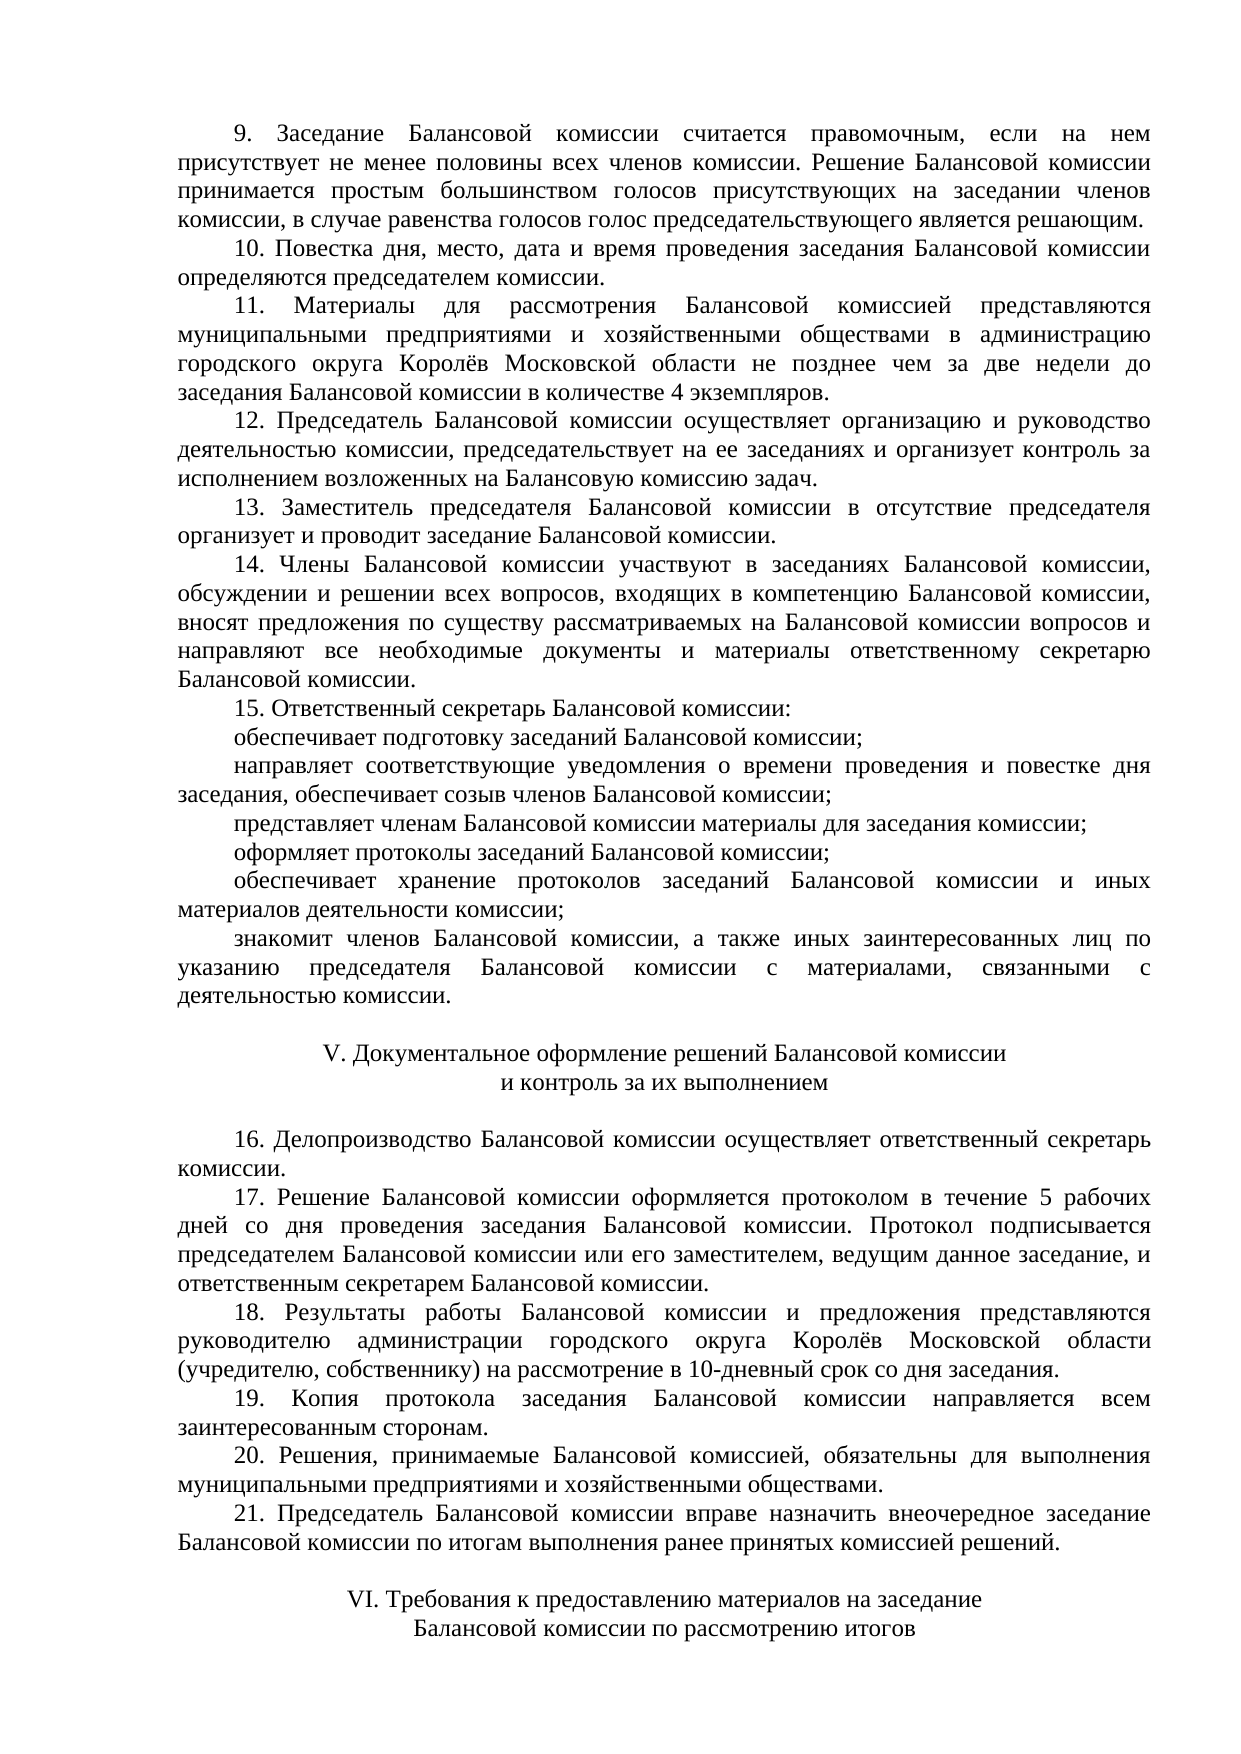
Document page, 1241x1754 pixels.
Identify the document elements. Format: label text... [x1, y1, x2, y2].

text 10. Повестка дня, место, дата и время проведения заседания Балансовой комиссии определяются председателем комиссии. [177, 233, 1152, 291]
text 13. Заместитель председателя Балансовой комиссии в отсутствие председателя организует и проводит заседание Балансовой комиссии. [177, 492, 1152, 549]
text 11. Материалы для рассмотрения Балансовой комиссией представляются муниципальными предприятиями и хозяйственными обществами в администрацию городского округа Королёв Московской области не позднее чем за две недели до заседания Балансовой комиссии в количестве 4 экземпляров. [177, 291, 1152, 406]
text 12. Председатель Балансовой комиссии осуществляет организацию и руководство деятельностью комиссии, председательствует на ее заседаниях и организует контроль за исполнением возложенных на Балансовую комиссию задач. [177, 406, 1152, 492]
text 9. Заседание Балансовой комиссии считается правомочным, если на нем присутствует не менее половины всех членов комиссии. Решение Балансовой комиссии принимается простым большинством голосов присутствующих на заседании членов комиссии, в случае равенства голосов голос председательствующего является решающим. [177, 118, 1152, 233]
text обеспечивает хранение протоколов заседаний Балансовой комиссии и иных материалов деятельности комиссии; [177, 866, 1152, 923]
text 19. Копия протокола заседания Балансовой комиссии направляется всем заинтересованным сторонам. [177, 1383, 1152, 1441]
text 16. Делопроизводство Балансовой комиссии осуществляет ответственный секретарь комиссии. [177, 1124, 1152, 1182]
text 14. Члены Балансовой комиссии участвуют в заседаниях Балансовой комиссии, обсуждении и решении всех вопросов, входящих в компетенцию Балансовой комиссии, вносят предложения по существу рассматриваемых на Балансовой комиссии вопросов и направляют все необходимые документы и материалы ответственному секретарю Балансовой комиссии. [177, 549, 1152, 693]
text и контроль за их выполнением [177, 1067, 1152, 1096]
text 20. Решения, принимаемые Балансовой комиссией, обязательны для выполнения муниципальными предприятиями и хозяйственными обществами. [177, 1441, 1152, 1498]
text 21. Председатель Балансовой комиссии вправе назначить внеочередное заседание Балансовой комиссии по итогам выполнения ранее принятых комиссией решений. [177, 1498, 1152, 1556]
text представляет членам Балансовой комиссии материалы для заседания комиссии; [177, 808, 1152, 837]
text VI. Требования к предоставлению материалов на заседание [177, 1584, 1152, 1613]
text знакомит членов Балансовой комиссии, а также иных заинтересованных лиц по указанию председателя Балансовой комиссии с материалами, связанными с деятельностью комиссии. [177, 923, 1152, 1009]
text V. Документальное оформление решений Балансовой комиссии [177, 1038, 1152, 1067]
text 17. Решение Балансовой комиссии оформляется протоколом в течение 5 рабочих дней со дня проведения заседания Балансовой комиссии. Протокол подписывается председателем Балансовой комиссии или его заместителем, ведущим данное заседание, и ответственным секретарем Балансовой комиссии. [177, 1182, 1152, 1297]
text оформляет протоколы заседаний Балансовой комиссии; [177, 837, 1152, 866]
text 15. Ответственный секретарь Балансовой комиссии: [177, 693, 1152, 722]
text Балансовой комиссии по рассмотрению итогов [177, 1613, 1152, 1642]
text обеспечивает подготовку заседаний Балансовой комиссии; [177, 722, 1152, 751]
text направляет соответствующие уведомления о времени проведения и повестке дня заседания, обеспечивает созыв членов Балансовой комиссии; [177, 751, 1152, 808]
text 18. Результаты работы Балансовой комиссии и предложения представляются руководителю администрации городского округа Королёв Московской области (учредителю, собственнику) на рассмотрение в 10-дневный срок со дня заседания. [177, 1297, 1152, 1383]
